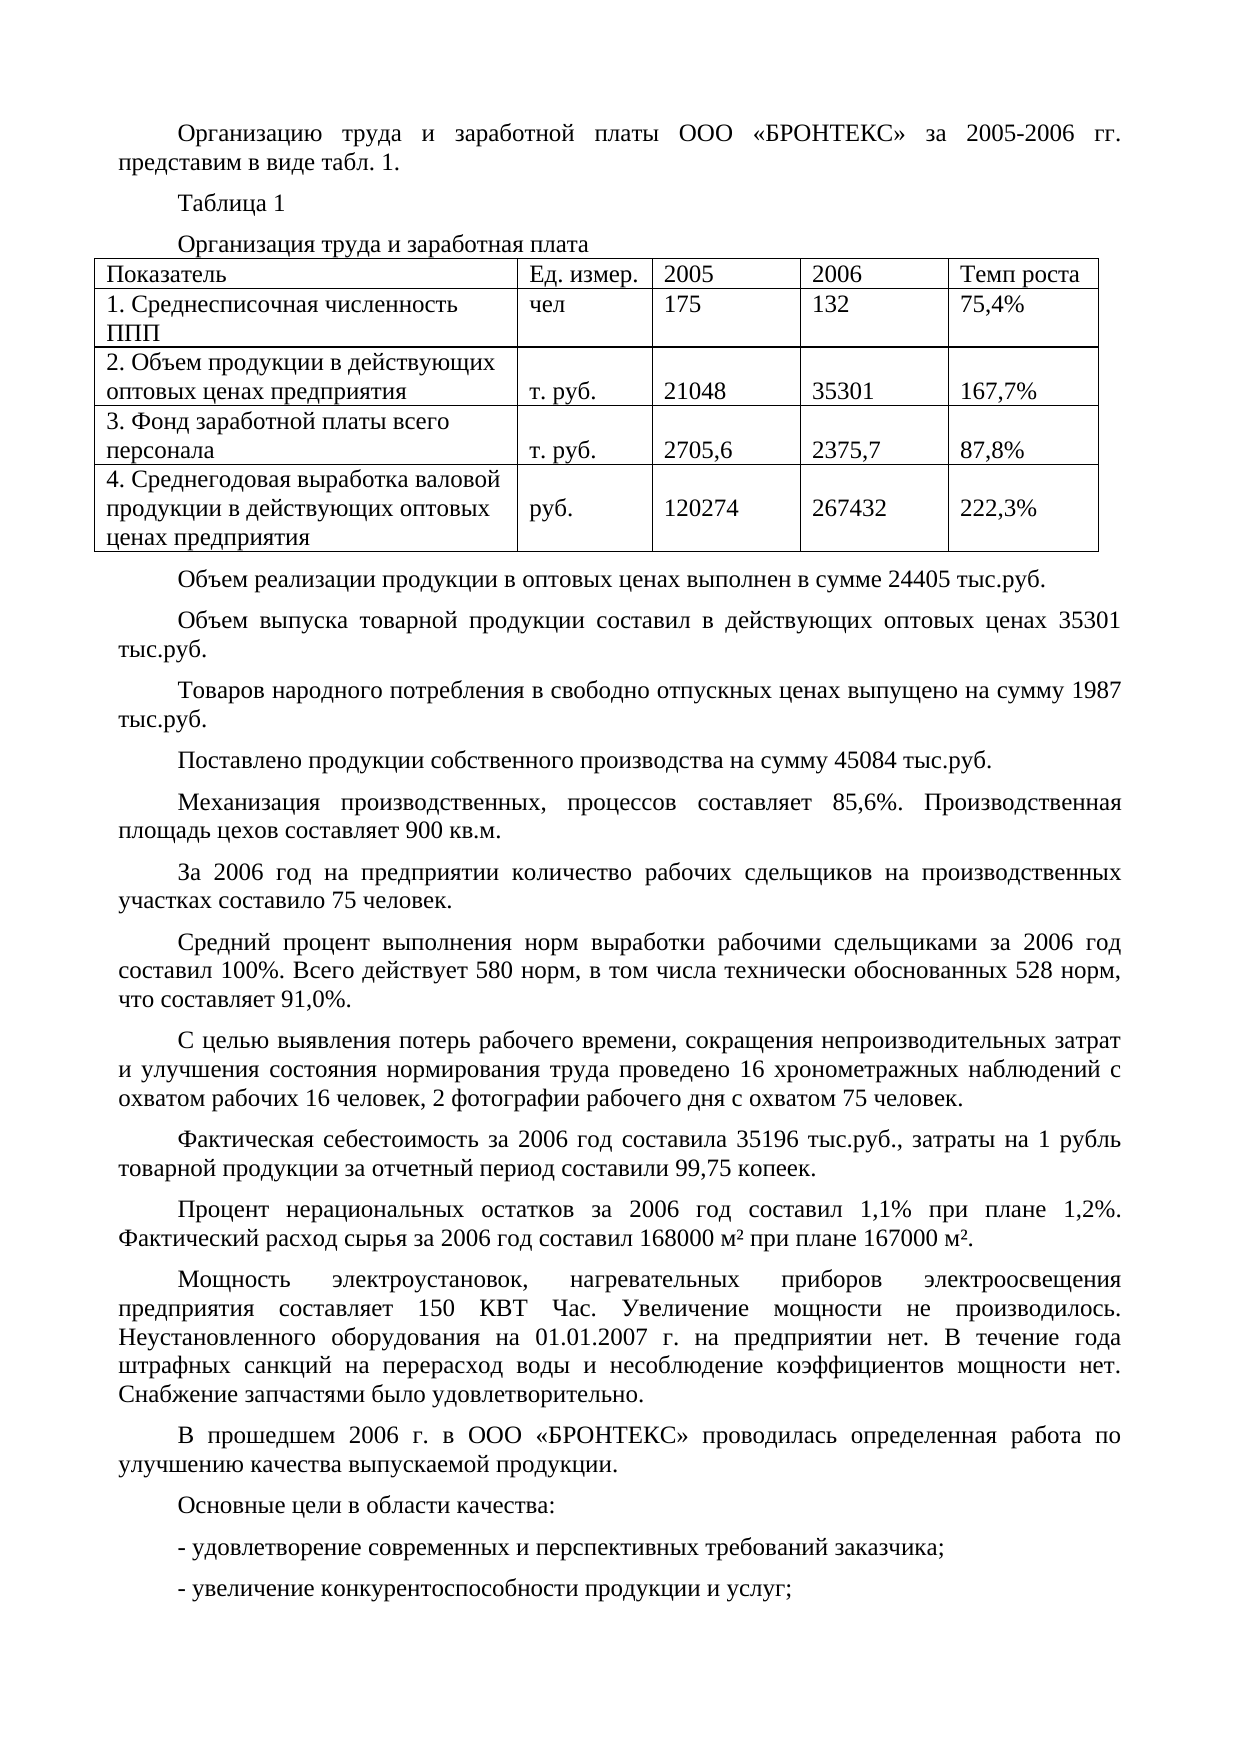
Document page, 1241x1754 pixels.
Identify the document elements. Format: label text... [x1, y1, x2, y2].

text С целью выявления потерь рабочего времени, сокращения непроизводительных затрат и улучшения состояния нормирования труда проведено 16 хронометражных наблюдений с охватом рабочих 16 человек, 2 фотографии рабочего дня с охватом 75 человек. [118, 1026, 1122, 1112]
table_cell 2375,7 [801, 406, 948, 463]
text Механизация производственных, процессов составляет 85,6%. Производственная площадь цехов составляет 900 кв.м. [118, 787, 1122, 844]
text Поставлено продукции собственного производства на сумму 45084 тыс.руб. [118, 746, 1122, 774]
table_header 2005 [653, 259, 800, 288]
text Объем реализации продукции в оптовых ценах выполнен в сумме 24405 тыс.руб. [118, 564, 1122, 593]
table_cell чел [518, 289, 652, 346]
text Средний процент выполнения норм выработки рабочими сдельщиками за 2006 год составил 100%. Всего действует 580 норм, в том числа технически обоснованных 528 норм, что составляет 91,0%. [118, 927, 1122, 1013]
table_cell 175 [653, 289, 800, 346]
table_cell 1. Среднесписочная численность ППП [95, 289, 517, 346]
text Фактическая себестоимость за 2006 год составила 35196 тыс.руб., затраты на 1 рубль товарной продукции за отчетный период составили 99,75 копеек. [118, 1124, 1122, 1182]
text В прошедшем 2006 г. в ООО «БРОНТЕКС» проводилась определенная работа по улучшению качества выпускаемой продукции. [118, 1421, 1122, 1478]
text Основные цели в области качества: [118, 1491, 1122, 1519]
text Организацию труда и заработной платы ООО «БРОНТЕКС» за 2005-2006 гг. представим в виде табл. 1. [118, 118, 1122, 176]
table_cell 35301 [801, 348, 948, 405]
table_cell 2705,6 [653, 406, 800, 463]
table_cell 267432 [801, 465, 948, 551]
table_header Ед. измер. [518, 259, 652, 288]
table_cell 222,3% [949, 465, 1098, 551]
text За 2006 год на предприятии количество рабочих сдельщиков на производственных участках составило 75 человек. [118, 857, 1122, 914]
table_cell т. руб. [518, 406, 652, 463]
text Товаров народного потребления в свободно отпускных ценах выпущено на сумму 1987 тыс.руб. [118, 676, 1122, 733]
table_header Показатель [95, 259, 517, 288]
table_cell 75,4% [949, 289, 1098, 346]
table_cell 87,8% [949, 406, 1098, 463]
table_header Темп роста [949, 259, 1098, 288]
text Организация труда и заработная плата [118, 229, 1122, 258]
table_cell 167,7% [949, 348, 1098, 405]
table_cell руб. [518, 465, 652, 551]
text Объем выпуска товарной продукции составил в действующих оптовых ценах 35301 тыс.руб. [118, 606, 1122, 663]
text Таблица 1 [118, 188, 1122, 217]
table_cell 21048 [653, 348, 800, 405]
text - увеличение конкурентоспособности продукции и услуг; [118, 1573, 1122, 1602]
text Процент нерациональных остатков за 2006 год составил 1,1% при плане 1,2%. Фактический расход сырья за 2006 год составил 168000 м² при плане 167000 м². [118, 1194, 1122, 1252]
text - удовлетворение современных и перспективных требований заказчика; [118, 1532, 1122, 1561]
table_header 2006 [801, 259, 948, 288]
table_cell 132 [801, 289, 948, 346]
table_cell 120274 [653, 465, 800, 551]
table_cell 3. Фонд заработной платы всего персонала [95, 406, 517, 463]
table_cell 4. Среднегодовая выработка валовой продукции в действующих оптовых ценах предприятия [95, 465, 517, 551]
text Мощность электроустановок, нагревательных приборов электроосвещения предприятия составляет 150 КВТ Час. Увеличение мощности не производилось. Неустановленного оборудования на 01.01.2007 г. на предприятии нет. В течение года штрафных санкций на перерасход воды и несоблюдение коэффициентов мощности нет. Снабжение запчастями было удовлетворительно. [118, 1264, 1122, 1408]
table_cell 2. Объем продукции в действующих оптовых ценах предприятия [95, 348, 517, 405]
table_cell т. руб. [518, 348, 652, 405]
